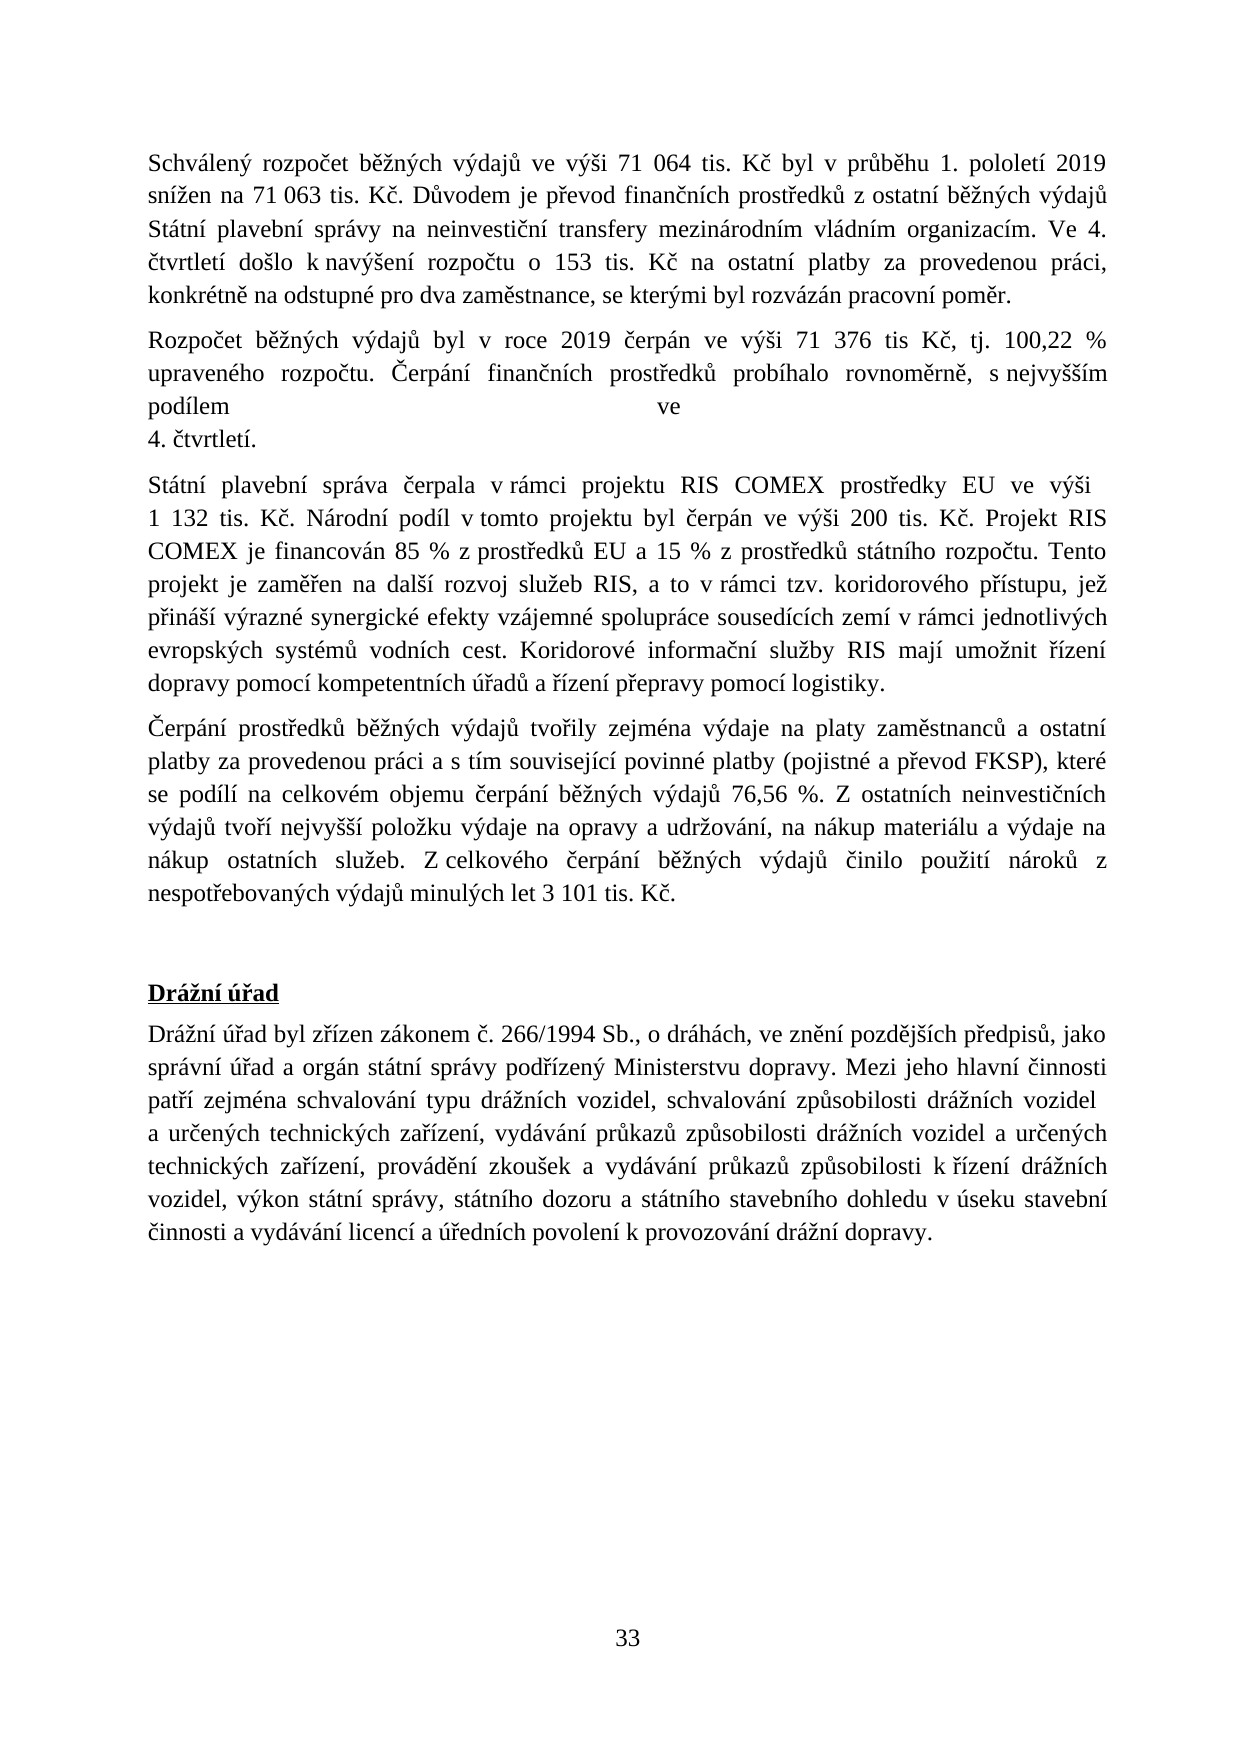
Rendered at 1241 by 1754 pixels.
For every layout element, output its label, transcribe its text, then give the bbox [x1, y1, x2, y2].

text Schválený rozpočet běžných výdajů ve výši 71 064 tis. Kč byl v průběhu 1. pololetí 2019 snížen na 71 063 tis. Kč. Důvodem je převod finančních prostředků z ostatní běžných výdajů Státní plavební správy na neinvestiční transfery mezinárodním vládním organizacím. Ve 4. čtvrtletí došlo k navýšení rozpočtu o 153 tis. Kč na ostatní platby za provedenou práci, konkrétně na odstupné pro dva zaměstnance, se kterými byl rozvázán pracovní poměr. [148, 148, 1107, 308]
subtitle Drážní úřad [148, 978, 1107, 1007]
text Státní plavební správa čerpala v rámci projektu RIS COMEX prostředky EU ve výši 1 132 tis. Kč. Národní podíl v tomto projektu byl čerpán ve výši 200 tis. Kč. Projekt RIS COMEX je financován 85 % z prostředků EU a 15 % z prostředků státního rozpočtu. Tento projekt je zaměřen na další rozvoj služeb RIS, a to v rámci tzv. koridorového přístupu, jež přináší výrazné synergické efekty vzájemné spolupráce sousedících zemí v rámci jednotlivých evropských systémů vodních cest. Koridorové informační služby RIS mají umožnit řízení dopravy pomocí kompetentních úřadů a řízení přepravy pomocí logistiky. [148, 470, 1107, 697]
text Rozpočet běžných výdajů byl v roce 2019 čerpán ve výši 71 376 tis Kč, tj. 100,22 % upraveného rozpočtu. Čerpání finančních prostředků probíhalo rovnoměrně, s nejvyšším podílem ve 4. čtvrtletí. [148, 325, 1107, 453]
text Drážní úřad byl zřízen zákonem č. 266/1994 Sb., o dráhách, ve znění pozdějších předpisů, jako správní úřad a orgán státní správy podřízený Ministerstvu dopravy. Mezi jeho hlavní činnosti patří zejména schvalování typu drážních vozidel, schvalování způsobilosti drážních vozidel a určených technických zařízení, vydávání průkazů způsobilosti drážních vozidel a určených technických zařízení, provádění zkoušek a vydávání průkazů způsobilosti k řízení drážních vozidel, výkon státní správy, státního dozoru a státního stavebního dohledu v úseku stavební činnosti a vydávání licencí a úředních povolení k provozování drážní dopravy. [148, 1019, 1107, 1246]
text Čerpání prostředků běžných výdajů tvořily zejména výdaje na platy zaměstnanců a ostatní platby za provedenou práci a s tím související povinné platby (pojistné a převod FKSP), které se podílí na celkovém objemu čerpání běžných výdajů 76,56 %. Z ostatních neinvestičních výdajů tvoří nejvyšší položku výdaje na opravy a udržování, na nákup materiálu a výdaje na nákup ostatních služeb. Z celkového čerpání běžných výdajů činilo použití nároků z nespotřebovaných výdajů minulých let 3 101 tis. Kč. [148, 713, 1107, 907]
